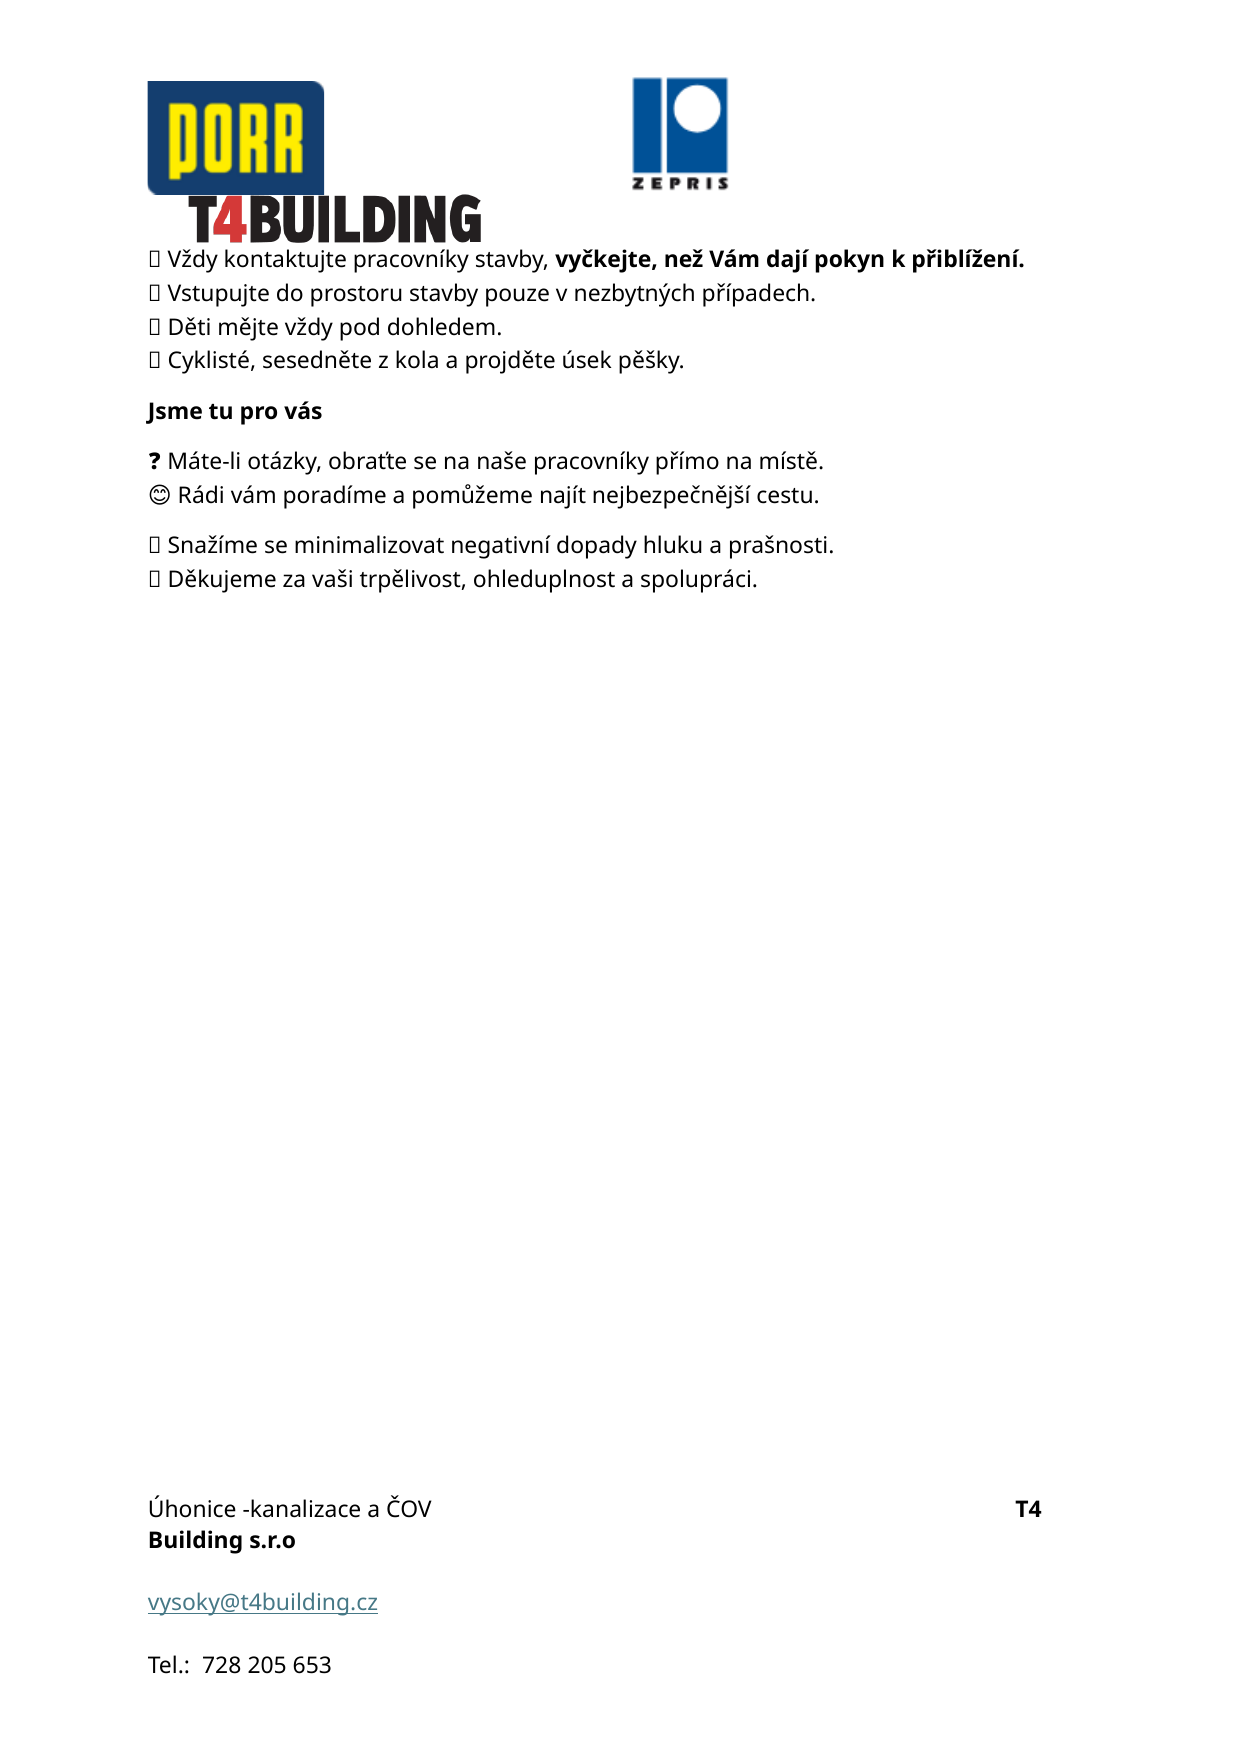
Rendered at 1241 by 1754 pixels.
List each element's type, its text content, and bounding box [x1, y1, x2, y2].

picture [147, 81, 486, 243]
text ❓ Máte-li otázky, obraťte se na naše pracovníky přímo na místě. 😊 Rádi vám poradíme a pomůžeme najít nejbezpečnější cestu. [148, 445, 1092, 510]
text Jsme tu pro vás [148, 395, 1092, 426]
text ✅ Vždy kontaktujte pracovníky stavby, vyčkejte, než Vám dají pokyn k přiblížení. ✅ Vstupujte do prostoru stavby pouze v nezbytných případech. ✅ Děti mějte vždy pod dohledem. ✅ Cyklisté, sesedněte z kola a projděte úsek pěšky. [148, 243, 1092, 376]
picture [628, 73, 733, 195]
text 🙏 Snažíme se minimalizovat negativní dopady hluku a prašnosti. 🙏 Děkujeme za vaši trpělivost, ohleduplnost a spolupráci. [148, 529, 1092, 628]
